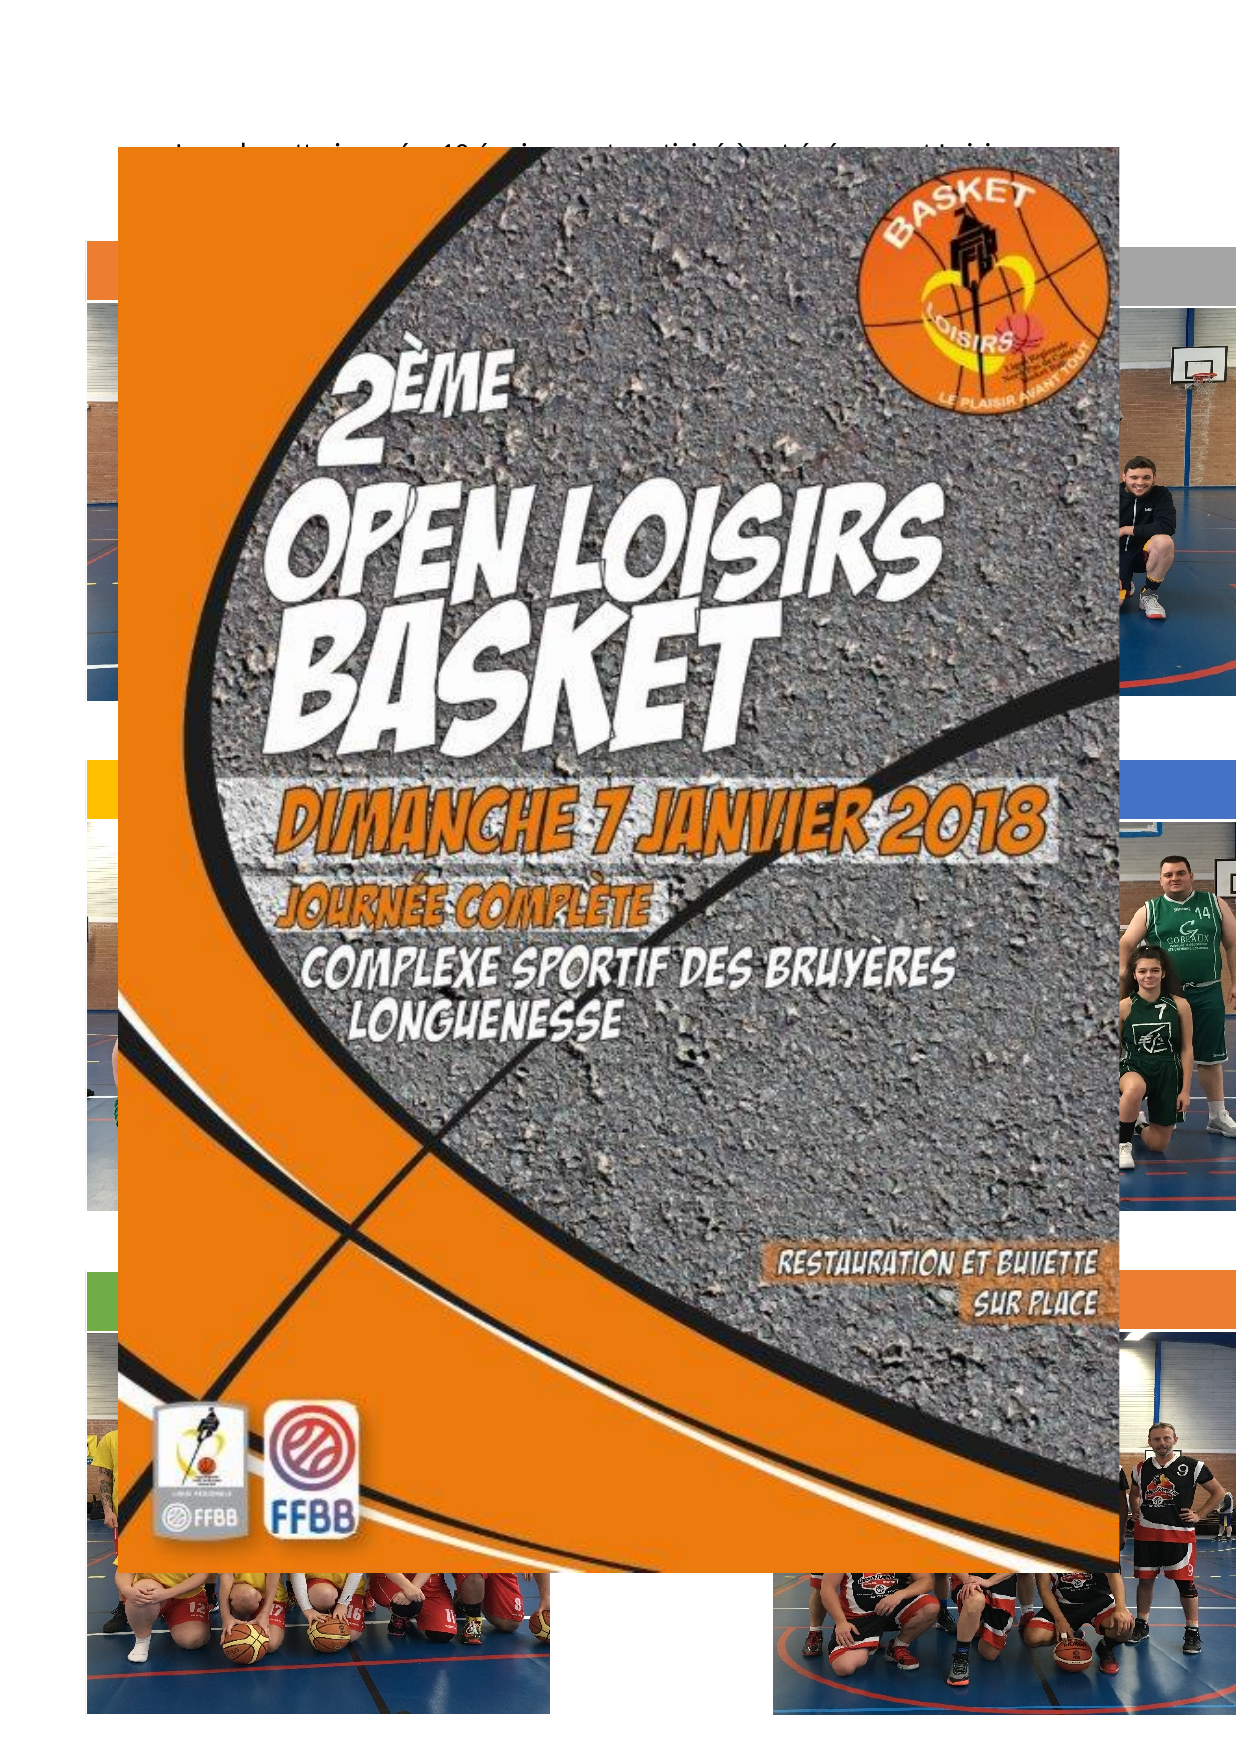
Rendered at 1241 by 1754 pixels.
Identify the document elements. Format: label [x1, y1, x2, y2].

picture [87, 147, 1236, 1715]
